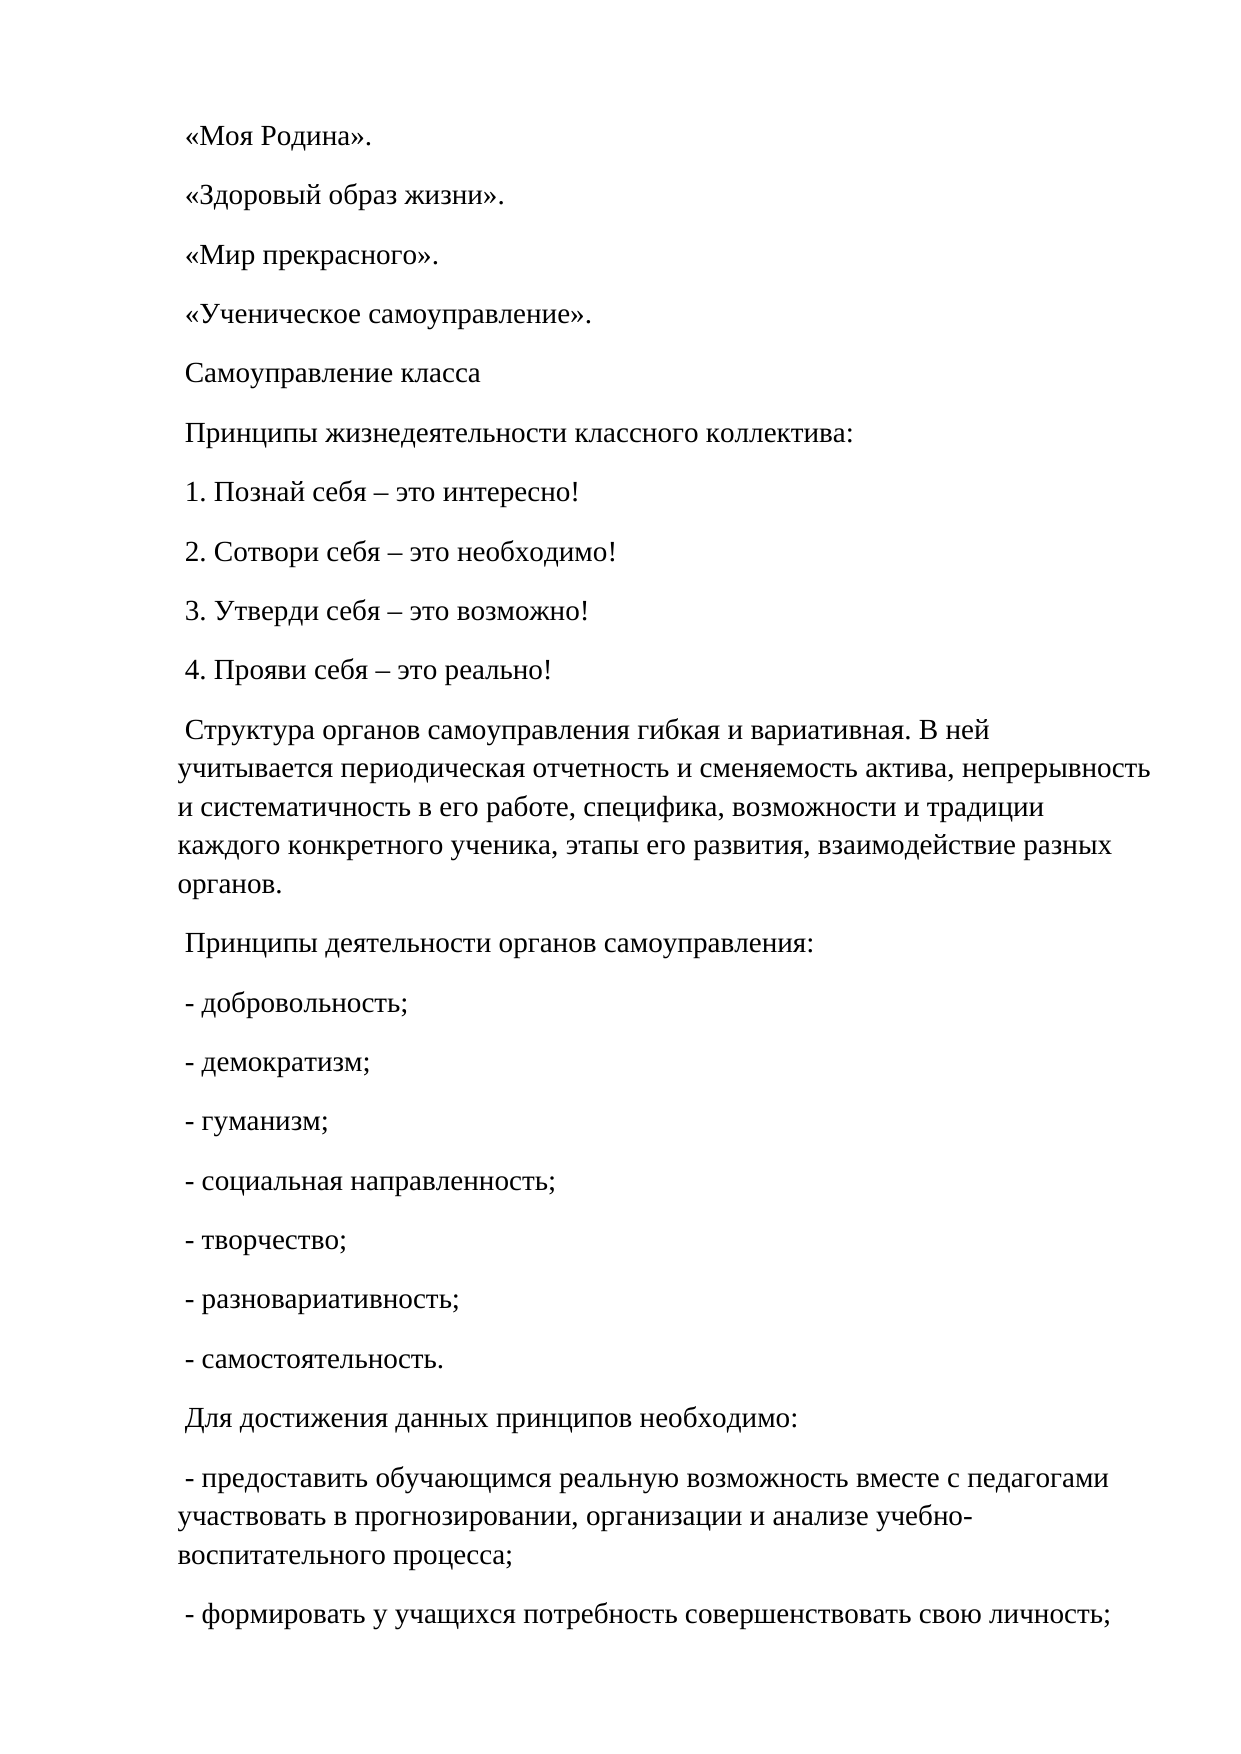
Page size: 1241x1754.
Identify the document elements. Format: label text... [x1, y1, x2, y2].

text - предоставить обучающимся реальную возможность вместе с педагогами участвовать в прогнозировании, организации и анализе учебно-воспитательного процесса; [177, 1460, 1152, 1570]
text «Мир прекрасного». [177, 237, 1152, 270]
text - формировать у учащихся потребность совершенствовать свою личность; [177, 1596, 1152, 1630]
text 1. Познай себя – это интересно! [177, 474, 1152, 508]
text - творчество; [177, 1222, 1152, 1256]
text - разновариативность; [177, 1282, 1152, 1315]
text «Здоровый образ жизни». [177, 177, 1152, 211]
text 4. Прояви себя – это реально! [177, 652, 1152, 686]
text - самостоятельность. [177, 1341, 1152, 1374]
text Принципы деятельности органов самоуправления: [177, 925, 1152, 959]
text 2. Сотвори себя – это необходимо! [177, 534, 1152, 567]
text Структура органов самоуправления гибкая и вариативная. В ней учитывается периодическая отчетность и сменяемость актива, непрерывность и систематичность в его работе, специфика, возможности и традиции каждого конкретного ученика, этапы его развития, взаимодействие разных органов. [177, 712, 1152, 899]
text - демократизм; [177, 1044, 1152, 1078]
text - социальная направленность; [177, 1163, 1152, 1196]
text Принципы жизнедеятельности классного коллектива: [177, 415, 1152, 448]
text Самоуправление класса [177, 356, 1152, 389]
text «Моя Родина». [177, 118, 1152, 152]
text - добровольность; [177, 985, 1152, 1018]
text Для достижения данных принципов необходимо: [177, 1400, 1152, 1434]
text «Ученическое самоуправление». [177, 296, 1152, 330]
text - гуманизм; [177, 1103, 1152, 1137]
text 3. Утверди себя – это возможно! [177, 593, 1152, 627]
